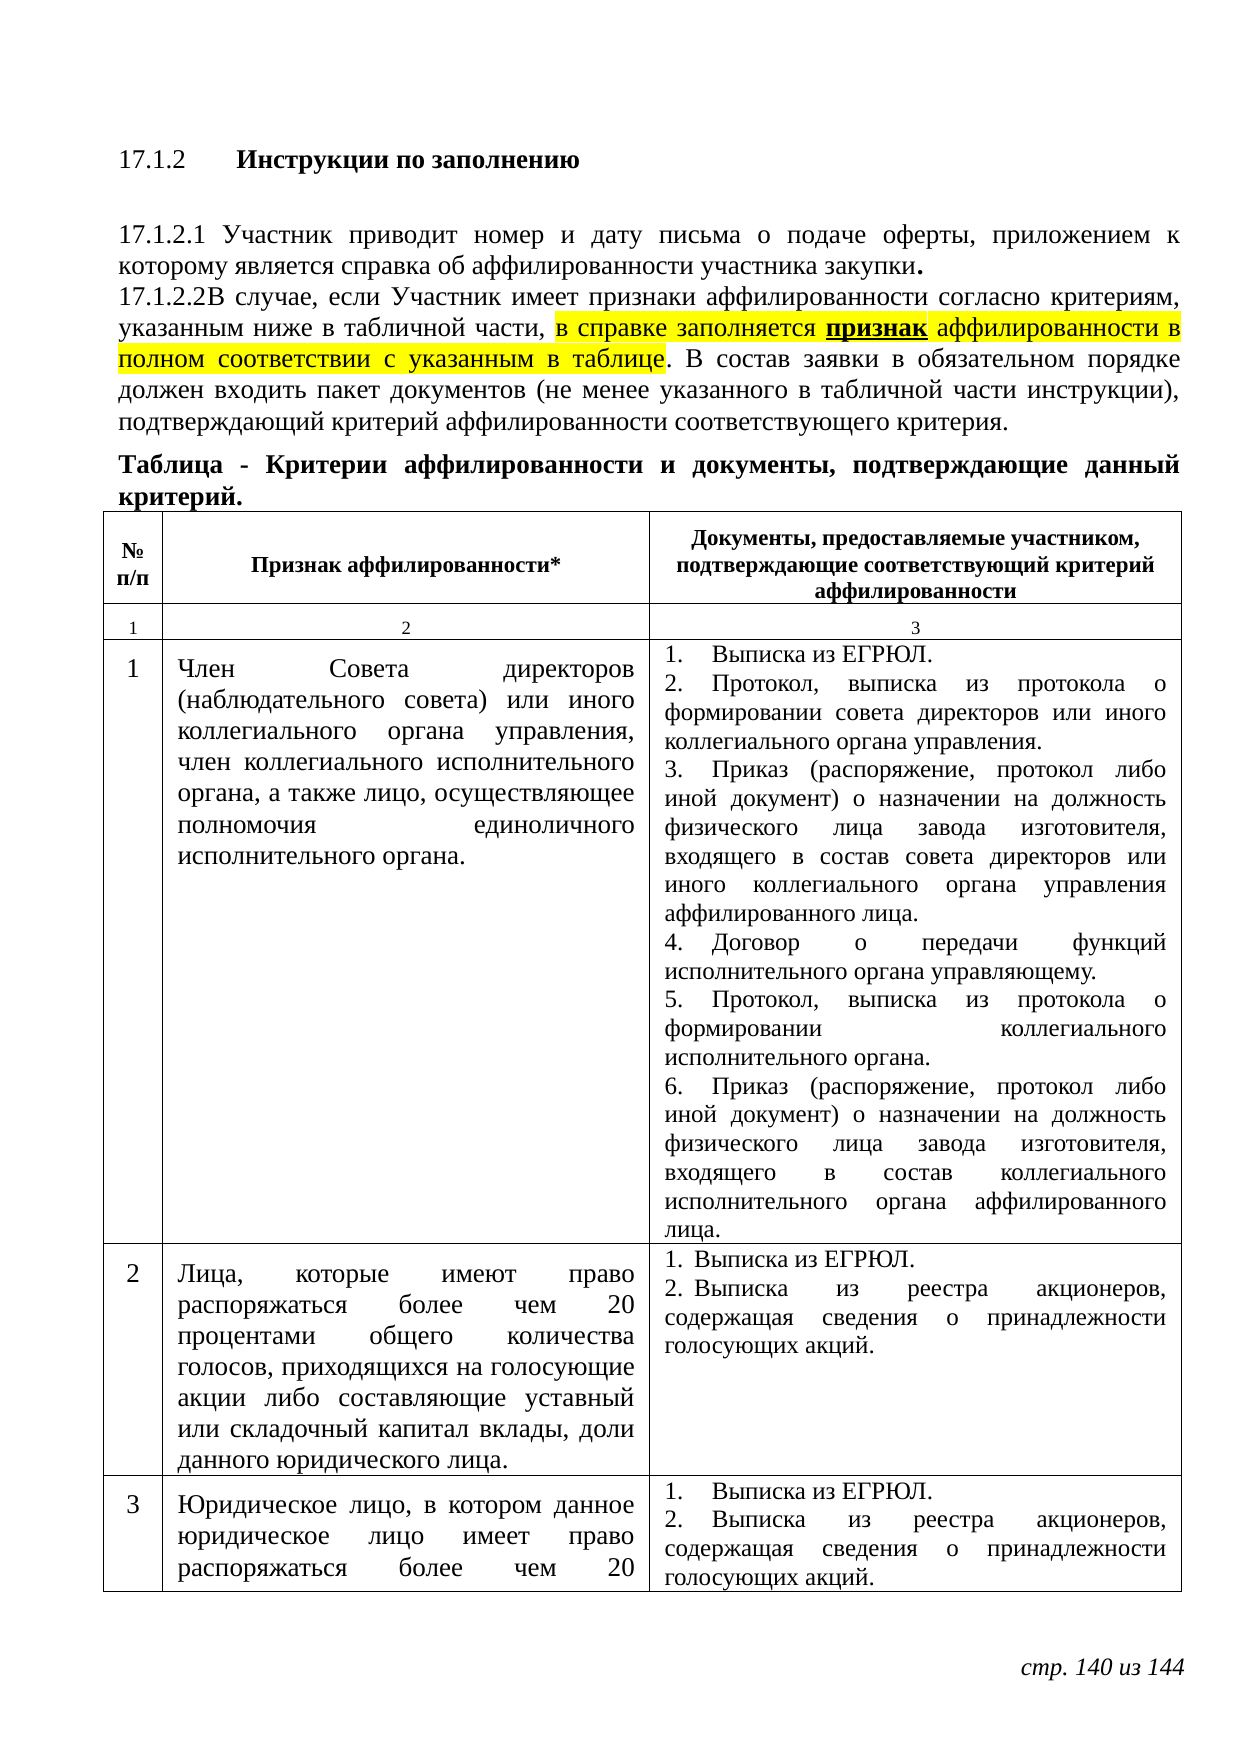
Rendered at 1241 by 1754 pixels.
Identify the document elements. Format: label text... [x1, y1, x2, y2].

list Участник приводит номер и дату письма о подаче оферты, приложением к которому является справка об аффилированности участника закупки. [118, 218, 1181, 280]
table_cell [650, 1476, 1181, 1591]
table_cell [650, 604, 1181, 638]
list Инструкции по заполнению [118, 143, 1181, 174]
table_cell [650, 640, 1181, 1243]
text Таблица - Критерии аффилированности и документы, подтверждающие данный критерий. [118, 448, 1181, 511]
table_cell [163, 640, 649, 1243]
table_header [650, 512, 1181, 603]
list В случае, если Участник имеет признаки аффилированности согласно критериям, указанным ниже в табличной части, в справке заполняется признак аффилированности в полном соответствии с указанным в таблице. В состав заявки в обязательном порядке должен входить пакет документов (не менее указанного в табличной части инструкции), подтверждающий критерий аффилированности соответствующего критерия. [118, 280, 1181, 436]
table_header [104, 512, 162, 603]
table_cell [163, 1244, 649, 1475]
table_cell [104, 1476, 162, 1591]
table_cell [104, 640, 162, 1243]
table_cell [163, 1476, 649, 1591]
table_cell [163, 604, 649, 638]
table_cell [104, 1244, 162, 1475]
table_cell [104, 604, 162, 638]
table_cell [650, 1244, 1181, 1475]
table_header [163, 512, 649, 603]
